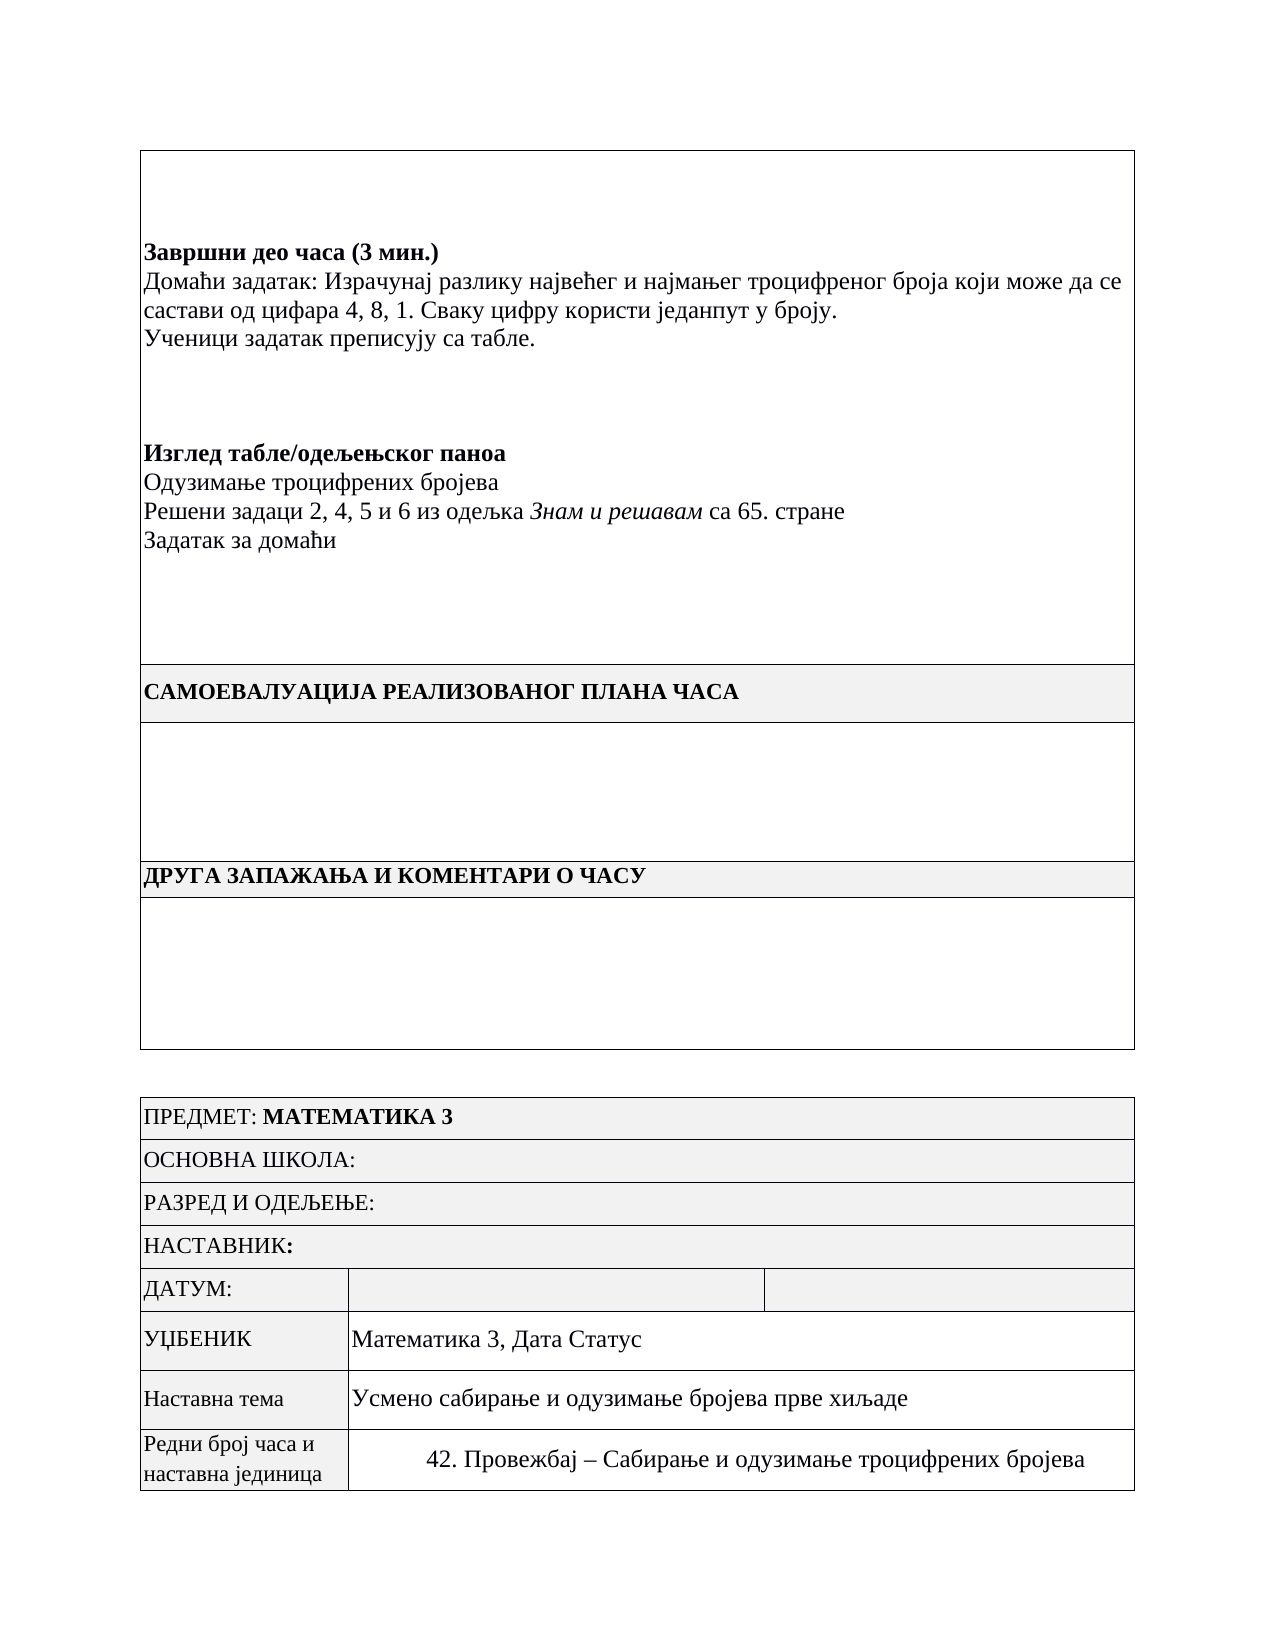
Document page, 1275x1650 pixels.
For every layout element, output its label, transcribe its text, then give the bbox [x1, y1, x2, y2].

table_cell Mатематика 3, Дата Статус [349, 1312, 1134, 1370]
table_cell Редни број часа и наставна јединица [141, 1430, 348, 1490]
table_cell [349, 1269, 764, 1311]
table_cell [141, 898, 1134, 1049]
table_cell САМОЕВАЛУАЦИЈА РЕАЛИЗОВАНОГ ПЛАНА ЧАСА [141, 665, 1134, 722]
table_cell [765, 1269, 1134, 1311]
table_cell [141, 723, 1134, 861]
table_cell РАЗРЕД И ОДЕЉЕЊЕ: [141, 1183, 1134, 1225]
table_cell ОСНОВНА ШКОЛА: [141, 1140, 1134, 1182]
table_cell ДРУГА ЗАПАЖАЊА И КОМЕНТАРИ О ЧАСУ [141, 862, 1134, 897]
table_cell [141, 151, 1134, 664]
table_cell УЏБЕНИК [141, 1312, 348, 1370]
table_cell ДАТУМ: [141, 1269, 348, 1311]
table_cell НАСТАВНИК: [141, 1226, 1134, 1268]
table_header ПРЕДМЕТ: МАТЕМАТИКА 3 [141, 1098, 1134, 1139]
table_cell 42. Провежбај – Сабирање и одузимање троцифрених бројева [349, 1430, 1134, 1490]
table_cell Наставна тема [141, 1371, 348, 1429]
table_cell Усмено сабирање и одузимање бројева прве хиљаде [349, 1371, 1134, 1429]
